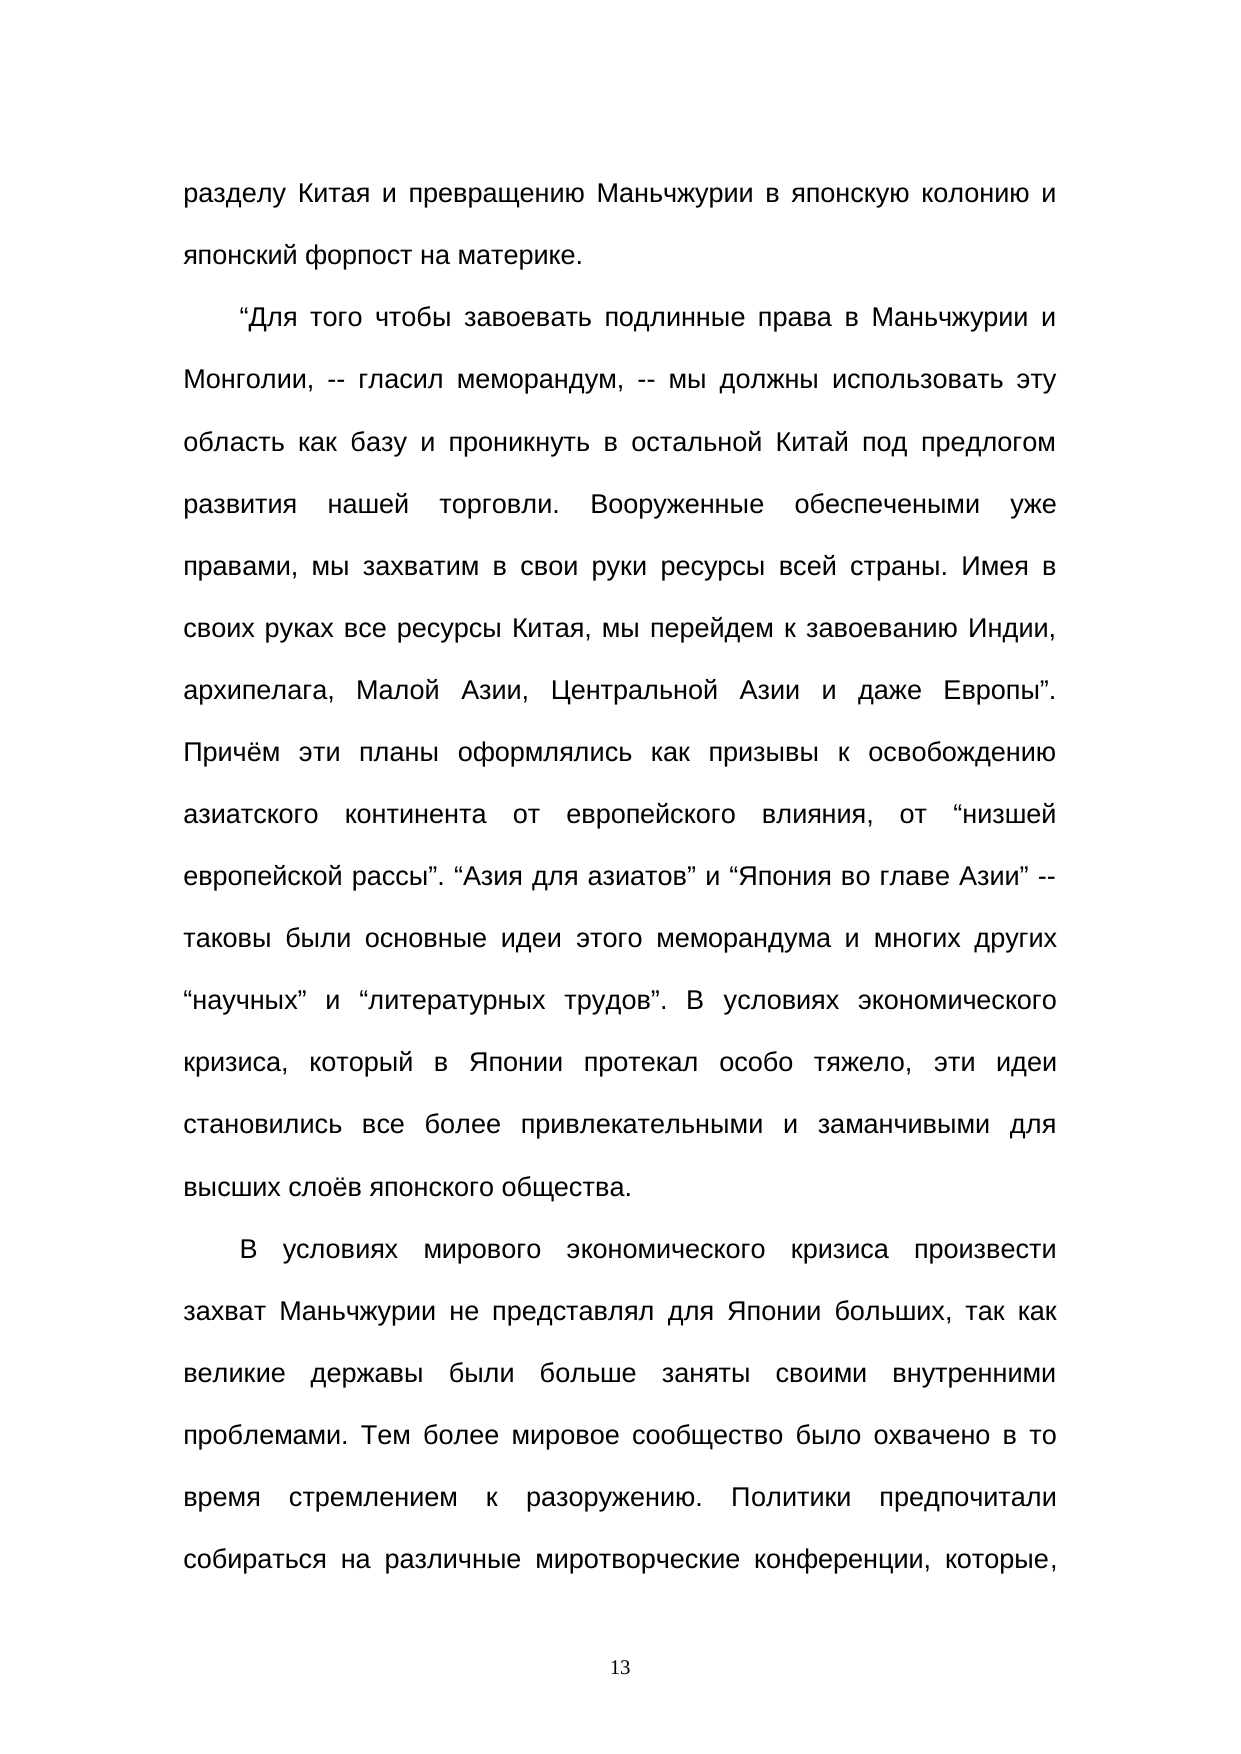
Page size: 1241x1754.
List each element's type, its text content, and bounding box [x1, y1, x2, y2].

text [183, 177, 1057, 270]
text “Для того чтобы завоевать подлинные права в Маньчжурии и Монголии, -- гласил меморандум, -- мы должны использовать эту область как базу и проникнуть в остальной Китай под предлогом развития нашей торговли. Вооруженные обеспечеными уже правами, мы захватим в свои руки ресурсы всей страны. Имея в своих руках все ресурсы Китая, мы перейдем к завоеванию Индии, архипелага, Малой Азии, Центральной Азии и даже Европы”. Причём эти планы оформлялись как призывы к освобождению азиатского континента от европейского влияния, от “низшей европейской рассы”. “Азия для азиатов” и “Япония во главе Азии” -- таковы были основные идеи этого меморандума и многих других “научных” и “литературных трудов”. В условиях экономического кризиса, который в Японии протекал особо тяжело, эти идеи становились все более привлекательными и заманчивыми для высших слоёв японского общества. [183, 301, 1057, 1202]
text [183, 1233, 1057, 1574]
